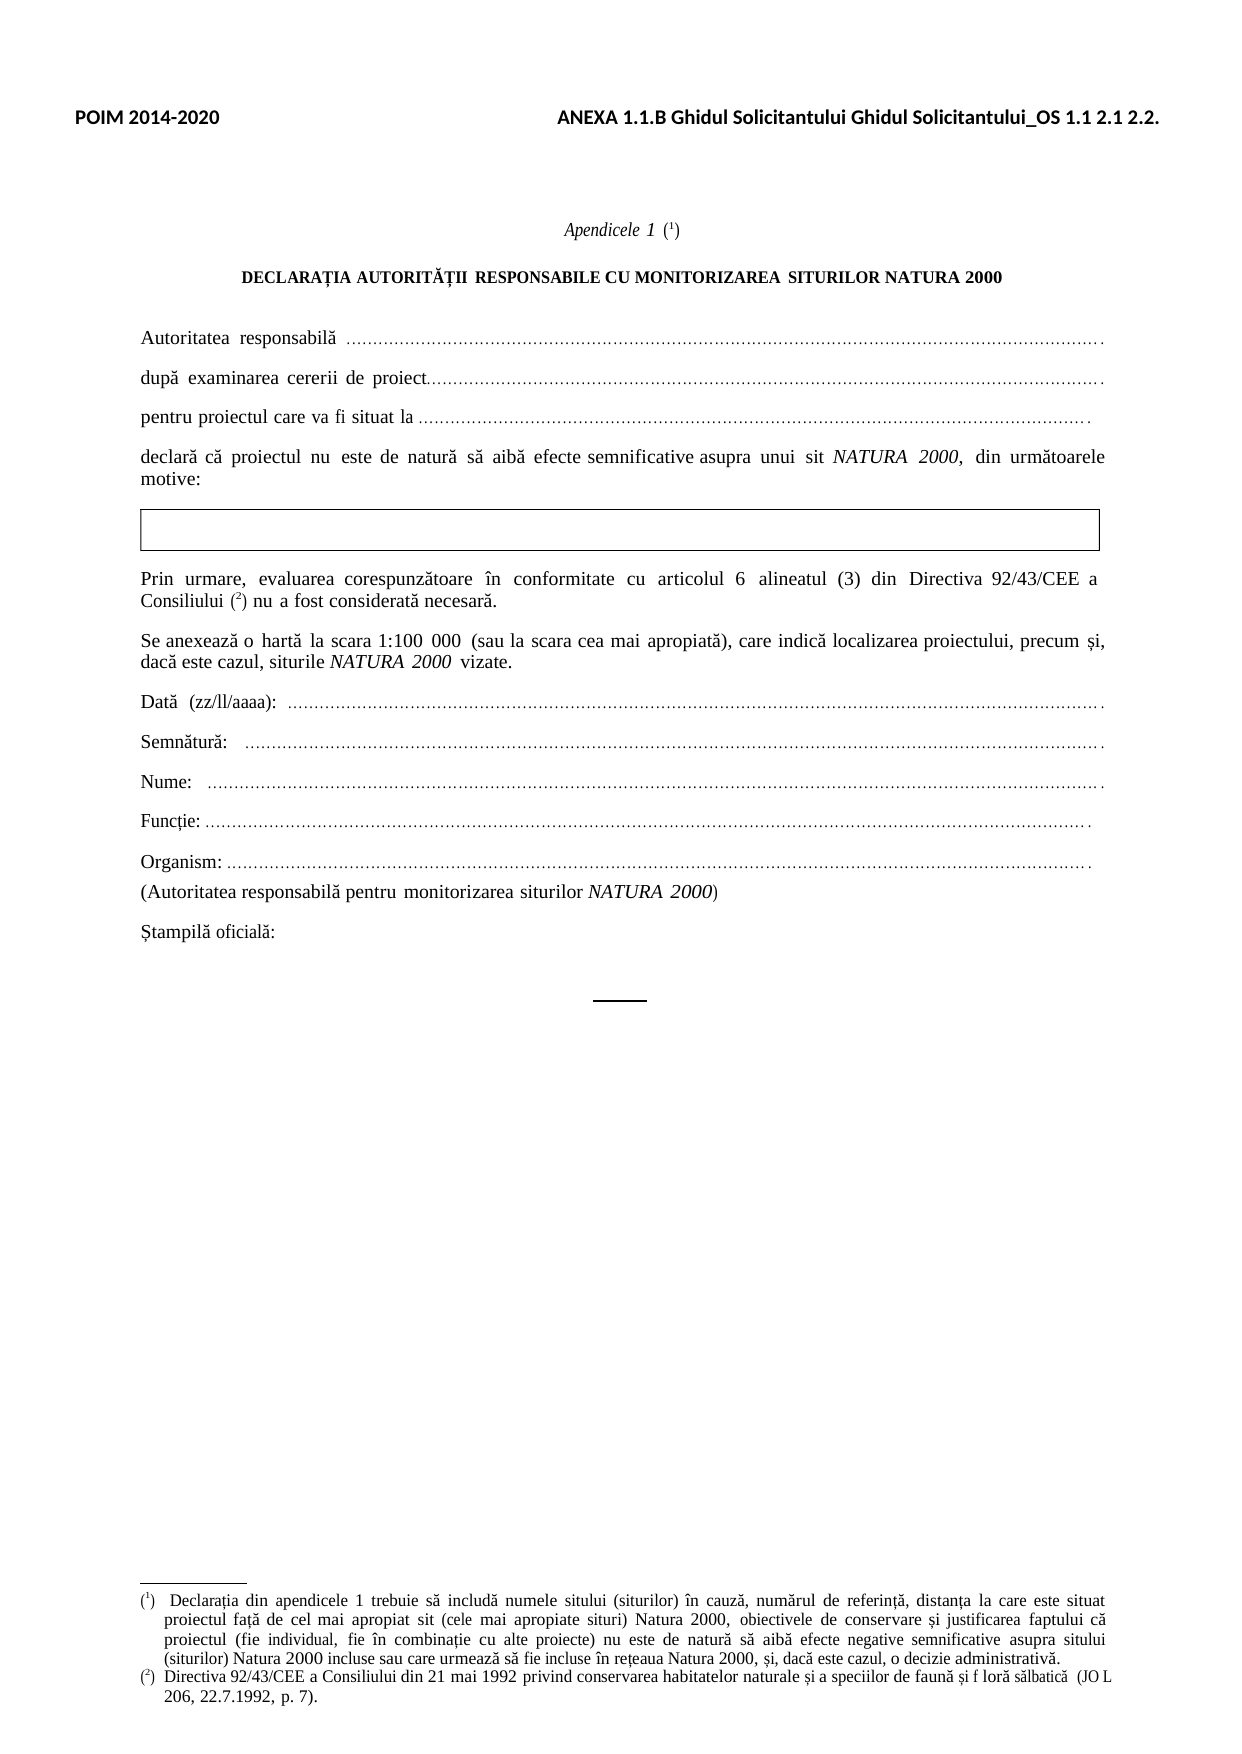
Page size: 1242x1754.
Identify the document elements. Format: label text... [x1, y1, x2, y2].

text (1) Declarația din apendicele 1 trebuie să includă numele sitului (siturilor) în cauză, numărul de referință, distanța la care este situat proiectul față de cel mai apropiat sit (cele mai apropiate situri) Natura 2000, obiectivele de conservare și justificarea faptului că proiectul (fie individual, fie în combinație cu alte proiecte) nu este de natură să aibă efecte negative semnificative asupra sitului (siturilor) Natura 2000 incluse sau care urmează să fie incluse în rețeaua Natura 2000, și, dacă este cazul, o decizie administrativă. [140, 1591, 1106, 1668]
text (2) Directiva 92/43/CEE a Consiliului din 21 mai 1992 privind conservarea habitatelor naturale și a speciilor de faună și f loră sălbatică (JO L [140, 1668, 1169, 1686]
text declară că proiectul nu este de natură să aibă efecte semnificative asupra unui sit NATURA 2000, din următoarele motive: [140, 446, 1107, 490]
text 206, 22.7.1992, p. 7). [164, 1686, 1169, 1706]
text Organism: .................................................................................................................................................................. [140, 849, 1104, 872]
text Dată (zz/ll/aaaa): ......................................................................................................................................................... Semnătură: ................................................................................................................................................................. Nume: ........................................................................................................................................................................ Funcție: ...................................................................................................................................................................... [140, 690, 1104, 832]
text Autoritatea responsabilă .............................................................................................................................................. după examinarea cererii de proiect............................................................................................................................... pentru proiectul care va fi situat la .............................................................................................................................. [140, 326, 1104, 428]
text Apendicele 1 (1) [558, 218, 685, 241]
text Ștampilă oficială: [140, 920, 281, 943]
text Prin urmare, evaluarea corespunzătoare în conformitate cu articolul 6 alineatul (3) din Directiva 92/43/CEE a [140, 567, 1107, 589]
text Se anexează o hartă la scara 1:100 000 (sau la scara cea mai apropiată), care indică localizarea proiectului, precum și, dacă este cazul, siturile NATURA 2000 vizate. [140, 629, 1107, 673]
text (Autoritatea responsabilă pentru monitorizarea siturilor NATURA 2000) [140, 881, 723, 903]
text DECLARAȚIA AUTORITĂȚII RESPONSABILE CU MONITORIZAREA SITURILOR NATURA 2000 [236, 267, 1008, 287]
text Consiliului (2) nu a fost considerată necesară. [140, 589, 501, 611]
